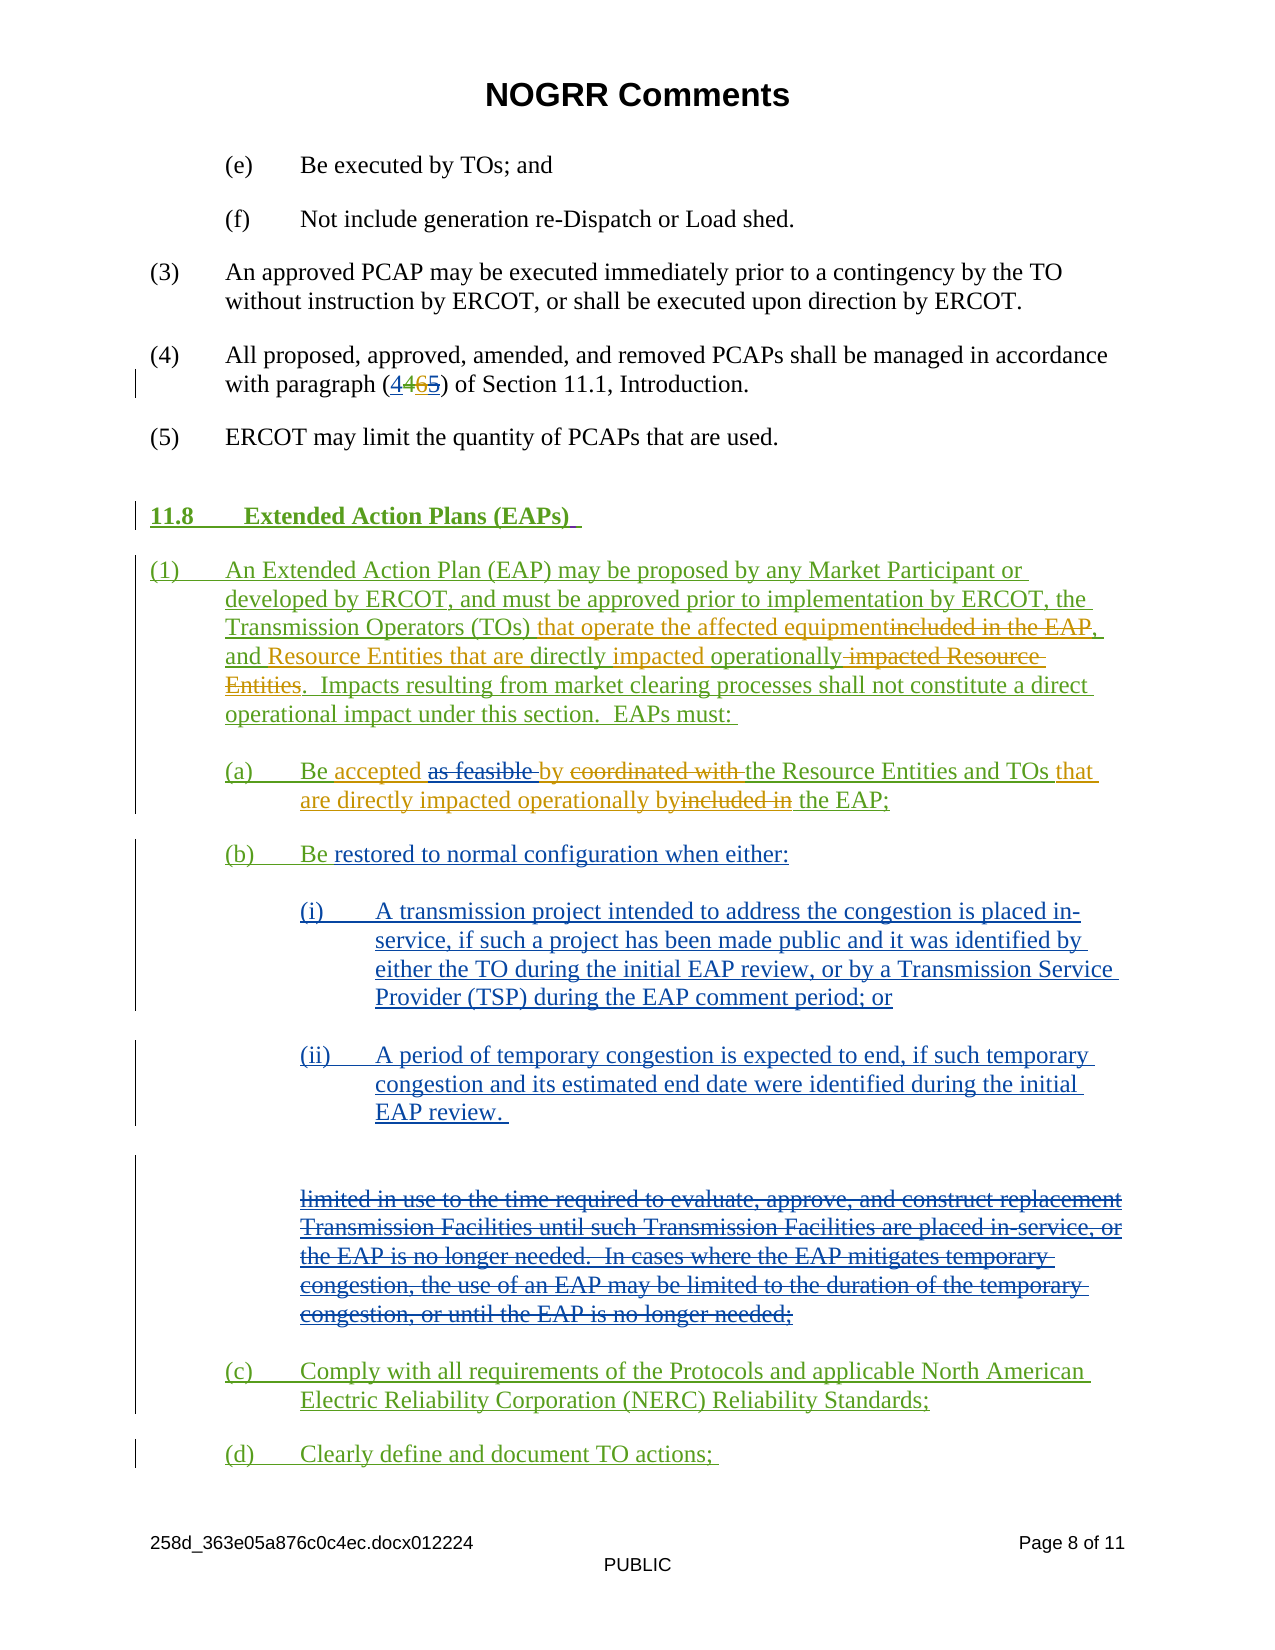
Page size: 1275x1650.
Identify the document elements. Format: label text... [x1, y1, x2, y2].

text (4) All proposed, approved, amended, and removed PCAPs shall be managed in accordance with paragraph () of Section 11.1, Introduction. [150, 340, 1125, 397]
text (3) An approved PCAP may be executed immediately prior to a contingency by the TO without instruction by ERCOT, or shall be executed upon direction by ERCOT. [150, 257, 1125, 315]
text (5) ERCOT may limit the quantity of PCAPs that are used. [150, 422, 1125, 451]
text (f) Not include generation re-Dispatch or Load shed. [225, 204, 1125, 232]
text (e) Be executed by TOs; and [225, 150, 1125, 179]
